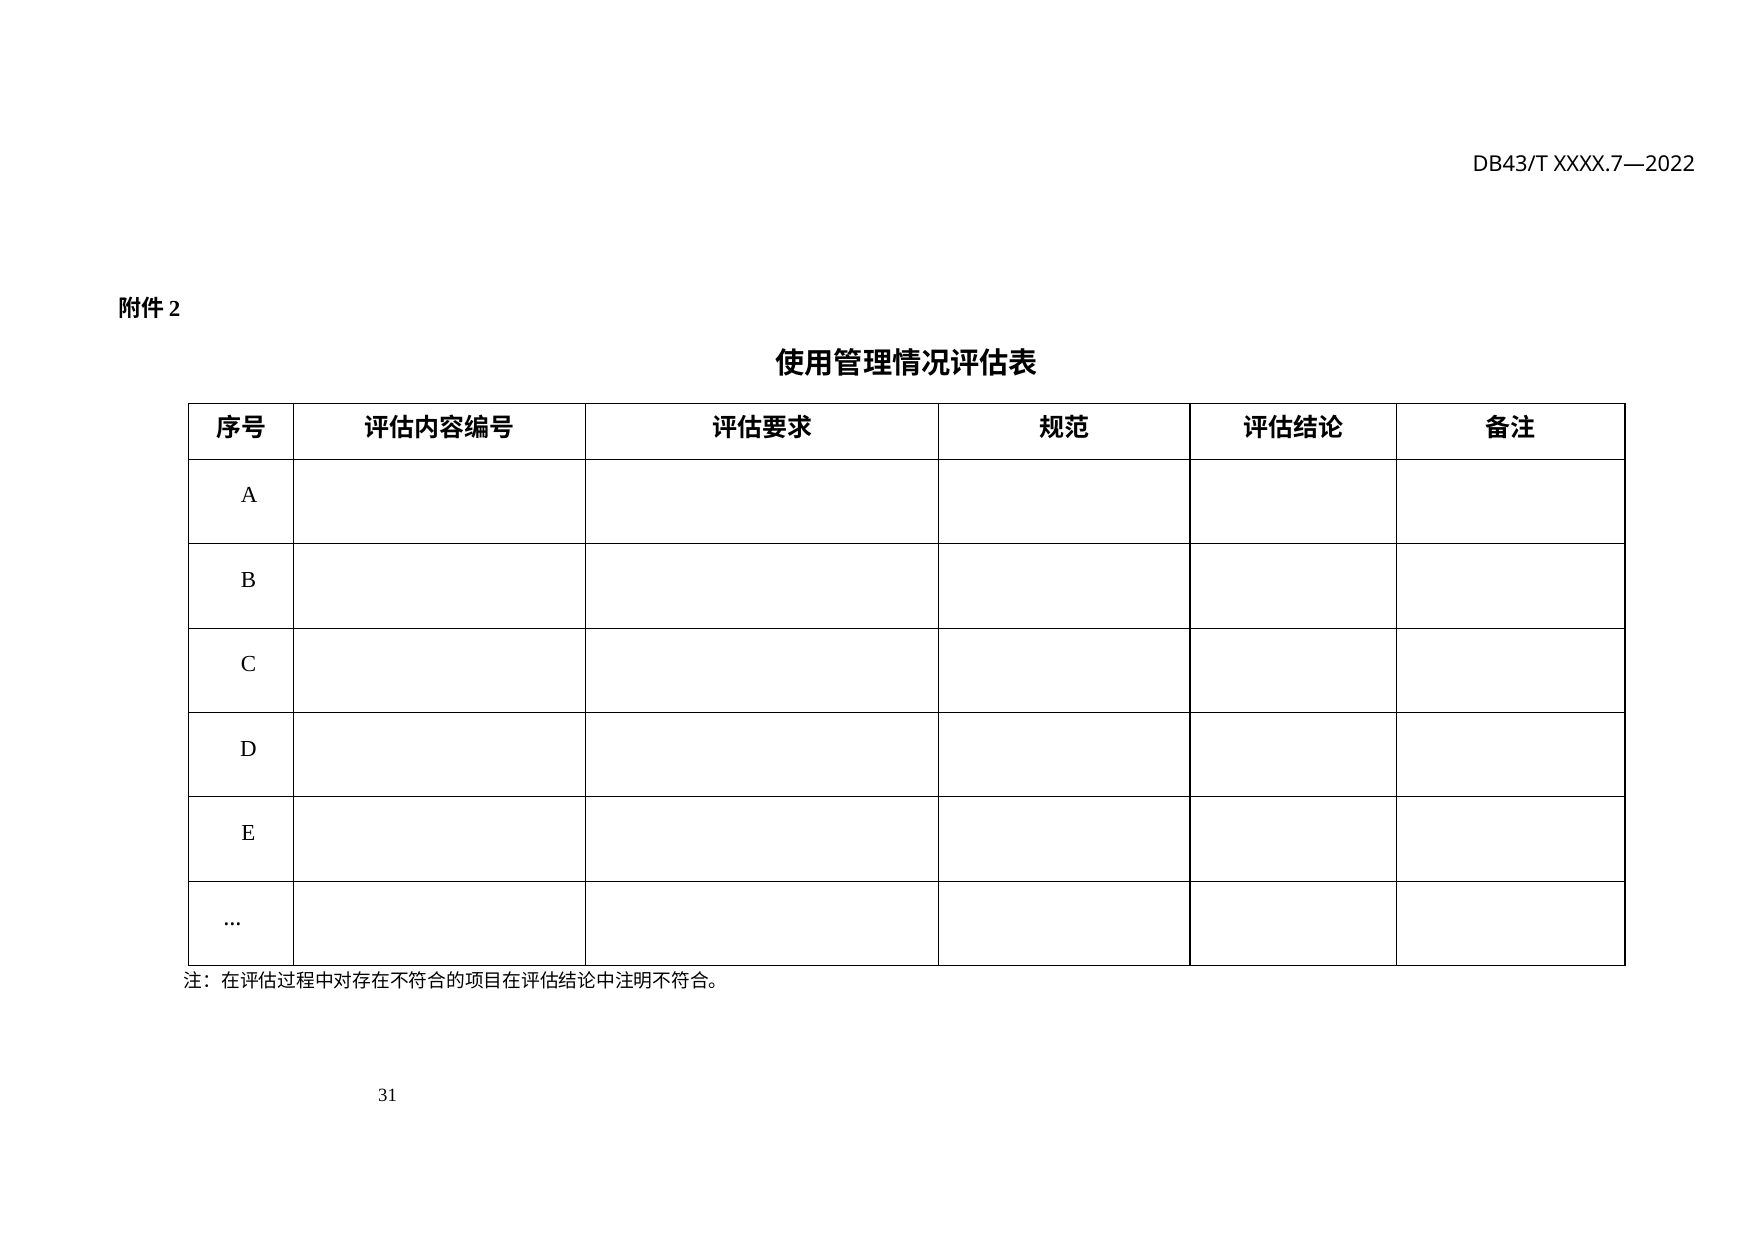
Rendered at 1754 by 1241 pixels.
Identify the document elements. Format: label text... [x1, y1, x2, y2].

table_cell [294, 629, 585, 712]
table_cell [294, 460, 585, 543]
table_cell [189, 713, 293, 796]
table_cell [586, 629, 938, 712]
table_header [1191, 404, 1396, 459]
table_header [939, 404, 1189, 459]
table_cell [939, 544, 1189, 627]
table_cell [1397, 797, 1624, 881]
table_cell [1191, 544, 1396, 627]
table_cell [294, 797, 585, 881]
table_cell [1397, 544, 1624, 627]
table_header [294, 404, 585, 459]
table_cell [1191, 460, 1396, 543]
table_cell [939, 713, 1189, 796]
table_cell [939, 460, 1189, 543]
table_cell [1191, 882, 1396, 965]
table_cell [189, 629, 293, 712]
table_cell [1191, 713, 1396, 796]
text 附件2 [118, 290, 1695, 323]
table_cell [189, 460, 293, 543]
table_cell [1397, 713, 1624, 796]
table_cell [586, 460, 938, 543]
text 注：在评估过程中对存在不符合的项目在评估结论中注明不符合。 [118, 966, 1695, 993]
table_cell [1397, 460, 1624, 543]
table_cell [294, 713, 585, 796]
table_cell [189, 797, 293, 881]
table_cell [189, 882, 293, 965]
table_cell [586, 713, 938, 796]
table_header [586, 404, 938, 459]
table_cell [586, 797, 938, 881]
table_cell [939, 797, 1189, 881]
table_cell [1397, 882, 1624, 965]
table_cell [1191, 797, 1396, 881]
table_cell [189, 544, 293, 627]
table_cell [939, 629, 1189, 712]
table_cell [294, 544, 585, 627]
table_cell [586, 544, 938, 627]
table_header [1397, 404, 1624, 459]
text 使用管理情况评估表 [118, 339, 1695, 382]
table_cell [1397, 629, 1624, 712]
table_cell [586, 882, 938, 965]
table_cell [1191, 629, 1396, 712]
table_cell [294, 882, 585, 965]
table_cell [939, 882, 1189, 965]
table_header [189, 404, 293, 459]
